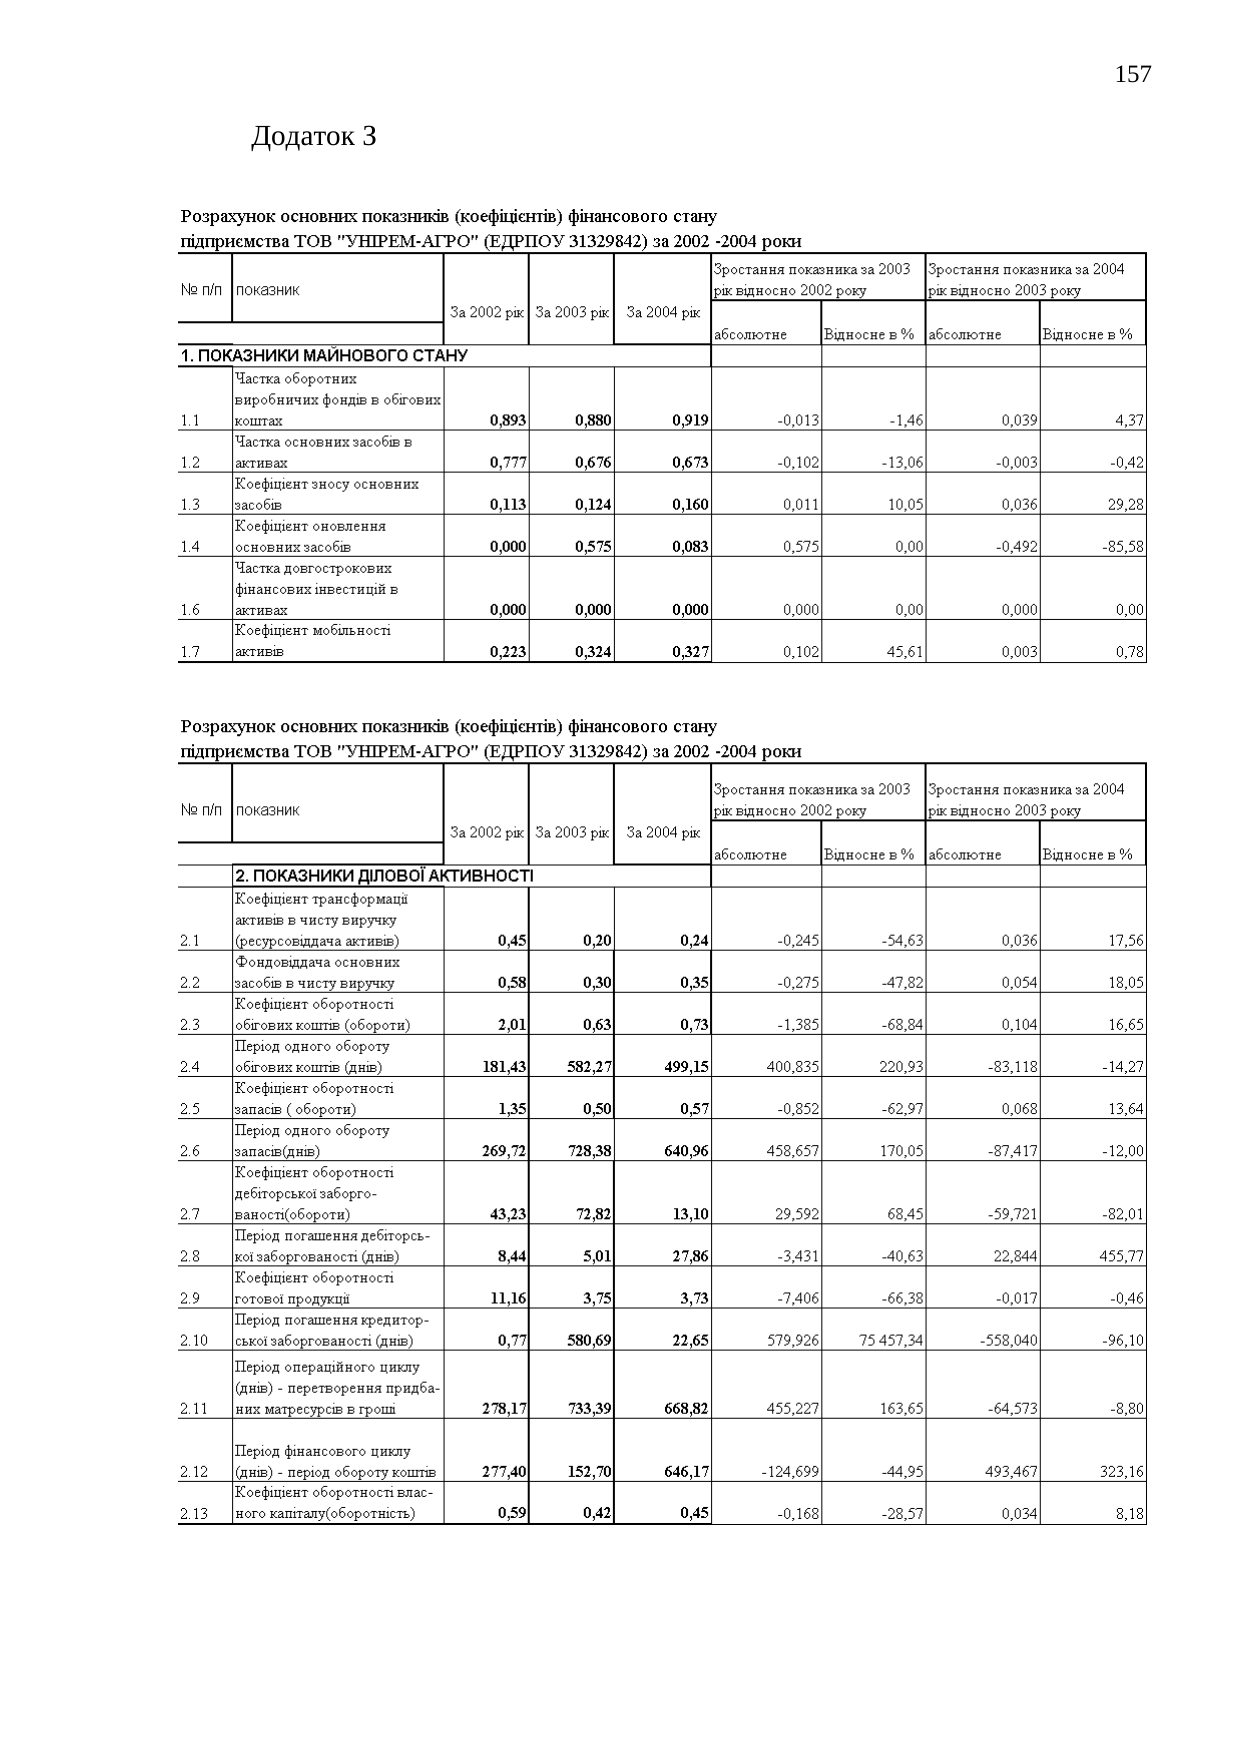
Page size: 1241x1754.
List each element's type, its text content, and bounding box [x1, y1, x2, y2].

text Додаток З [177, 118, 1152, 152]
picture [177, 202, 1147, 1525]
